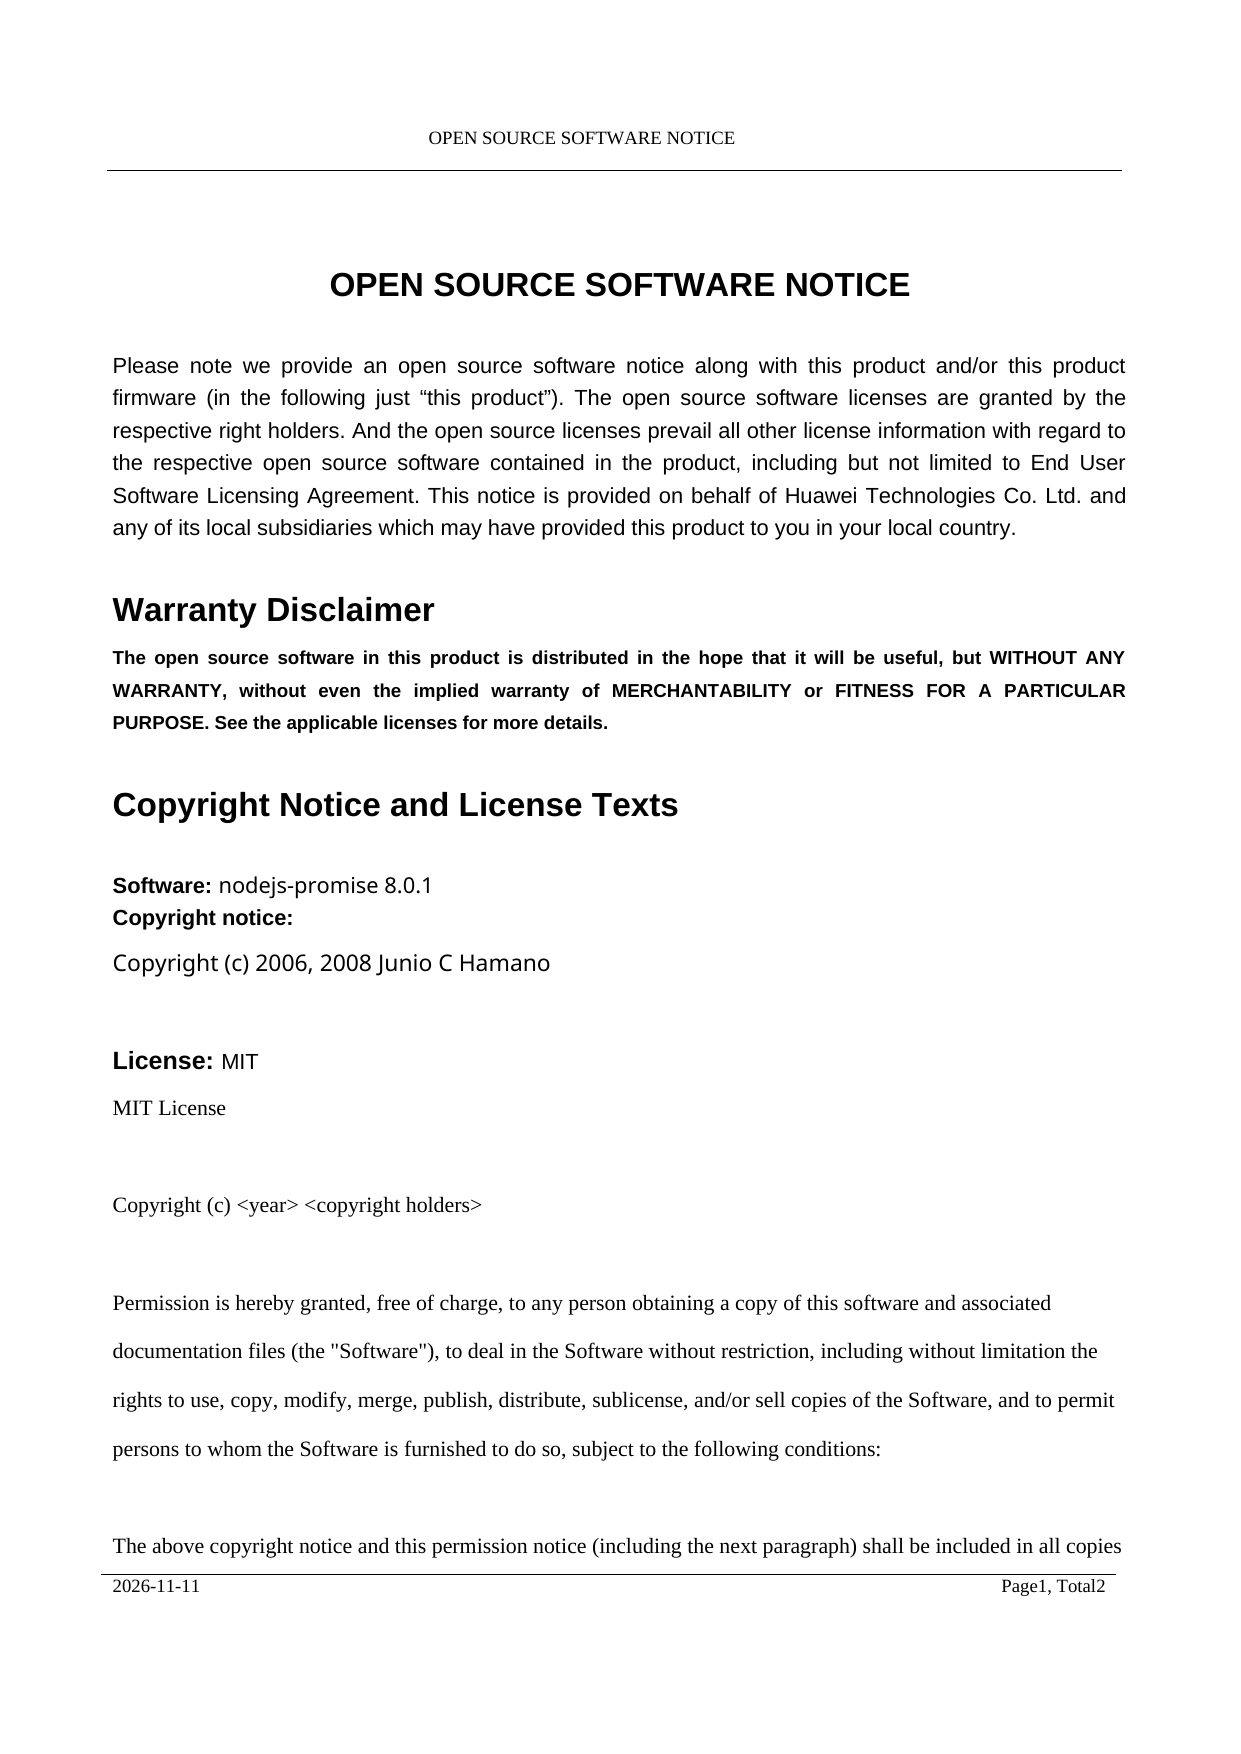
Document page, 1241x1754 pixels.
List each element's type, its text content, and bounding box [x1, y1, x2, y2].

text Copyright notice: [112, 901, 1128, 934]
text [112, 1091, 1128, 1562]
text Copyright (c) 2006, 2008 Junio C Hamano [112, 947, 1128, 1028]
text Warranty Disclaimer [112, 576, 1128, 641]
text License: MIT [112, 1044, 1128, 1077]
text The open source software in this product is distributed in the hope that it will be useful, but WITHOUT ANY WARRANTY, without even the implied warranty of MERCHANTABILITY or FITNESS FOR A PARTICULAR PURPOSE. See the applicable licenses for more details. [112, 641, 1128, 739]
text Software: nodejs-promise 8.0.1 [112, 869, 1128, 901]
text OPEN SOURCE SOFTWARE NOTICE [112, 251, 1128, 316]
text Copyright Notice and License Texts [112, 771, 1128, 836]
text Please note we provide an open source software notice along with this product and/or this product firmware (in the following just “this product”). The open source software licenses are granted by the respective right holders. And the open source licenses prevail all other license information with regard to the respective open source software contained in the product, including but not limited to End User Software Licensing Agreement. This notice is provided on behalf of Huawei Technologies Co. Ltd. and any of its local subsidiaries which may have provided this product to you in your local country. [112, 349, 1128, 544]
